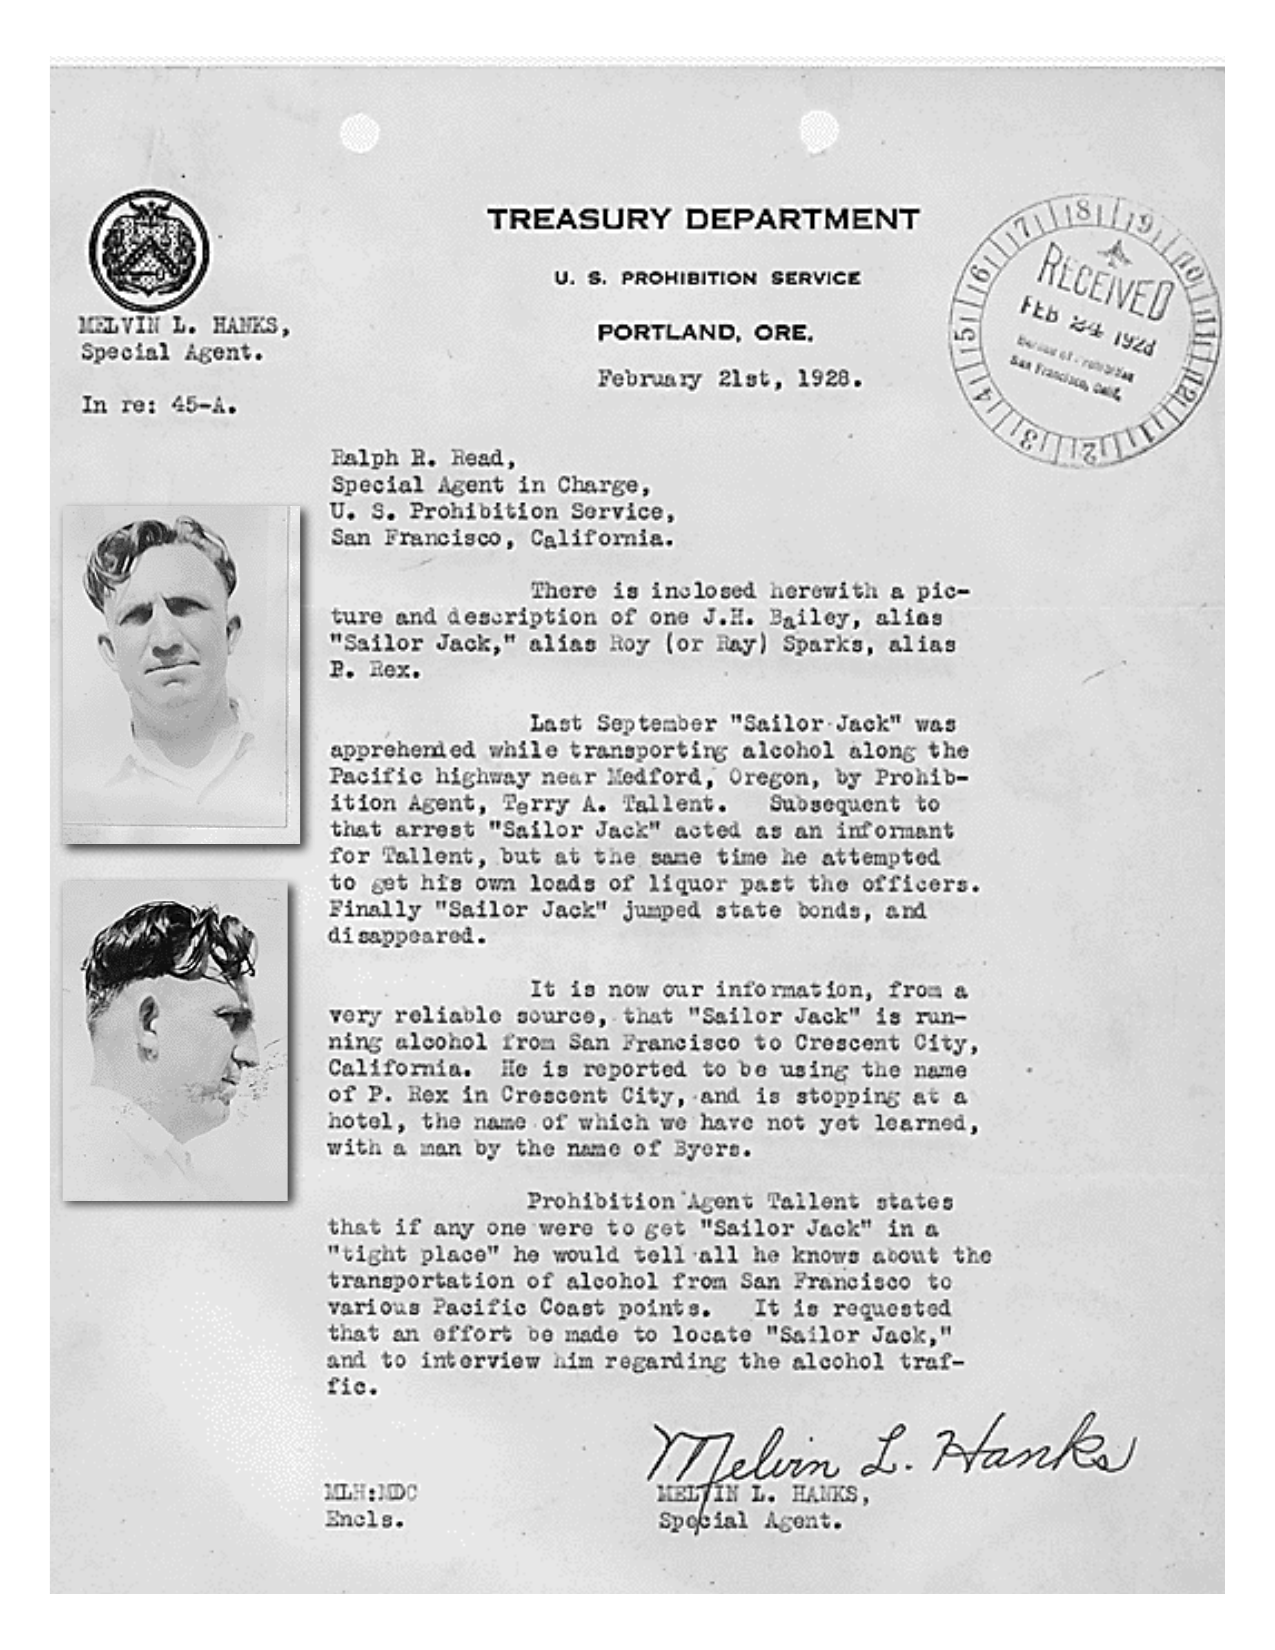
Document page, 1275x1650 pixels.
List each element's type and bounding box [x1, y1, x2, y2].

picture [49, 56, 1225, 1594]
